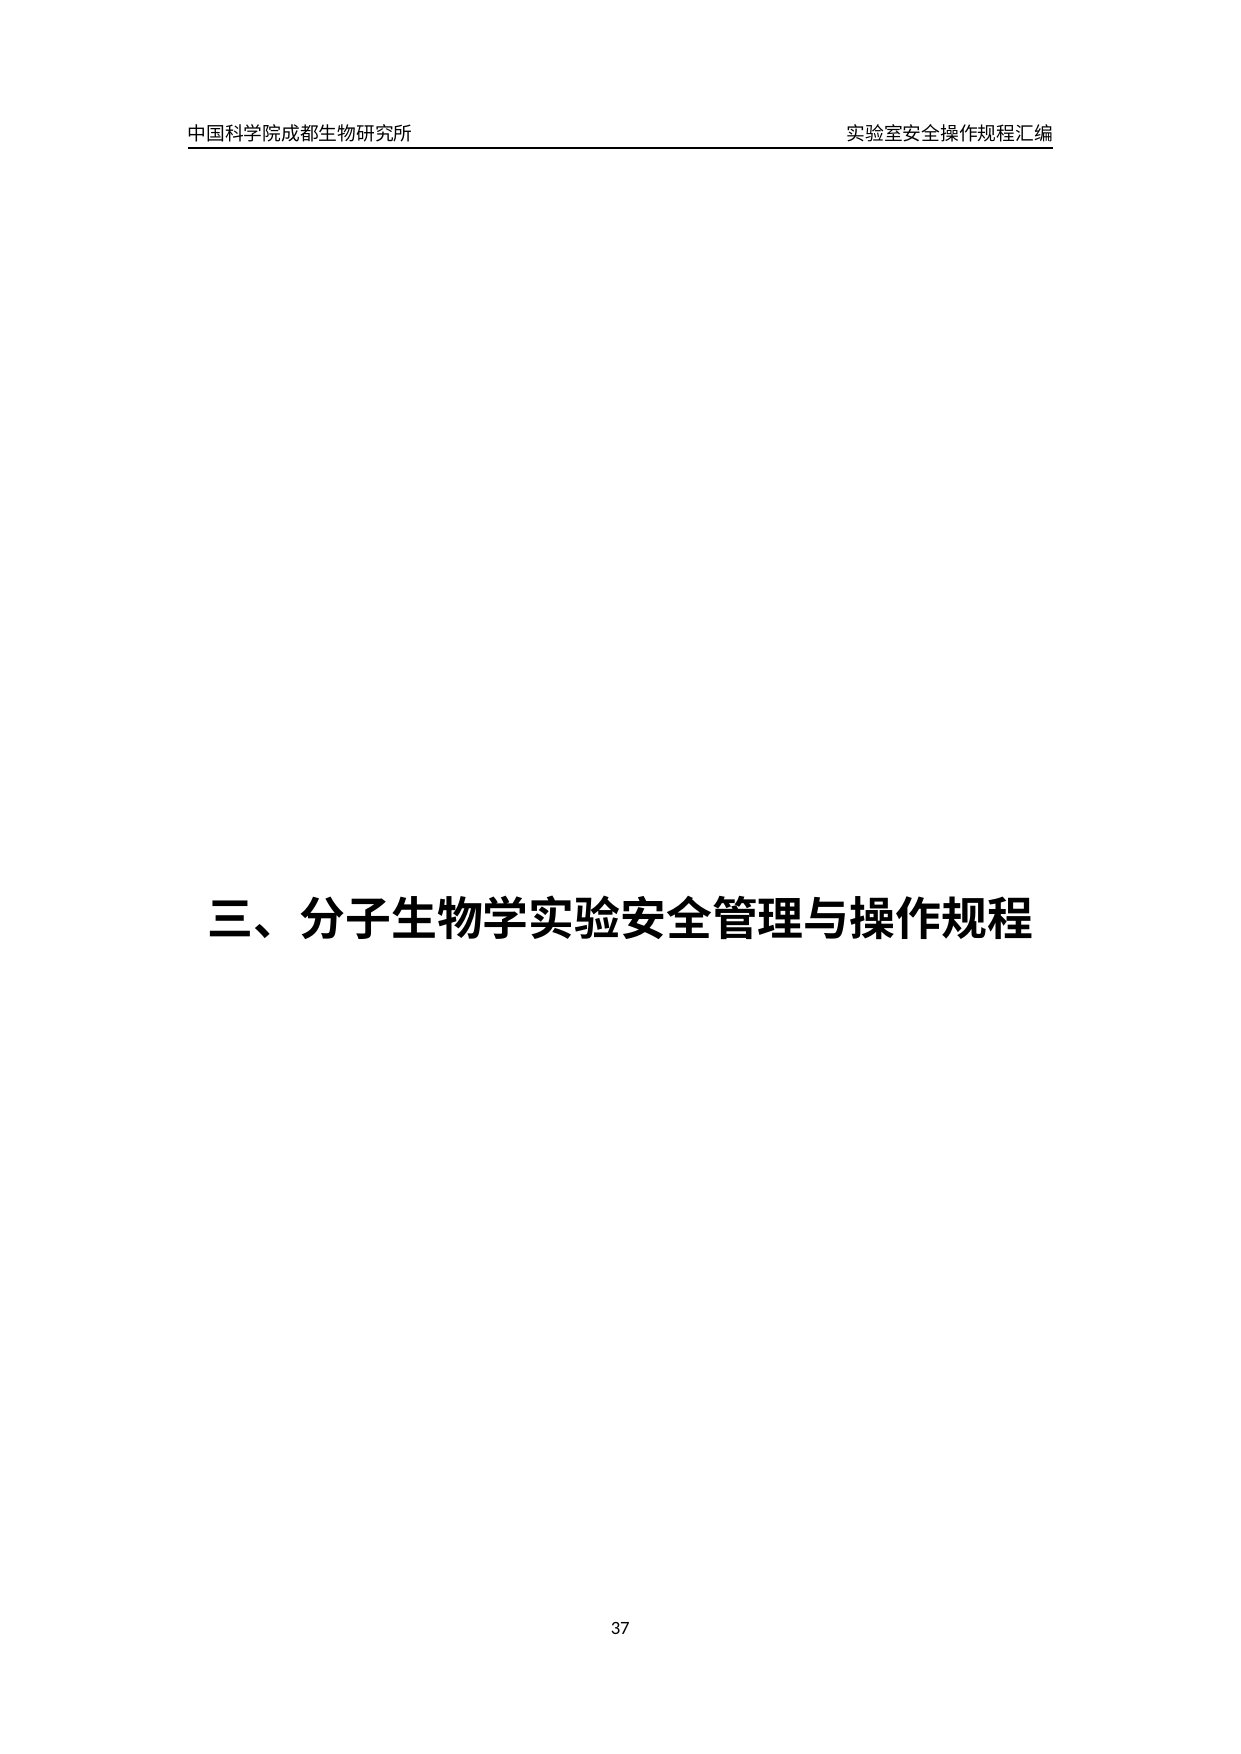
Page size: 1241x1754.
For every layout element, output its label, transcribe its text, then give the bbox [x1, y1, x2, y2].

subtitle 三、分子生物学实验安全管理与操作规程 [187, 867, 1053, 965]
